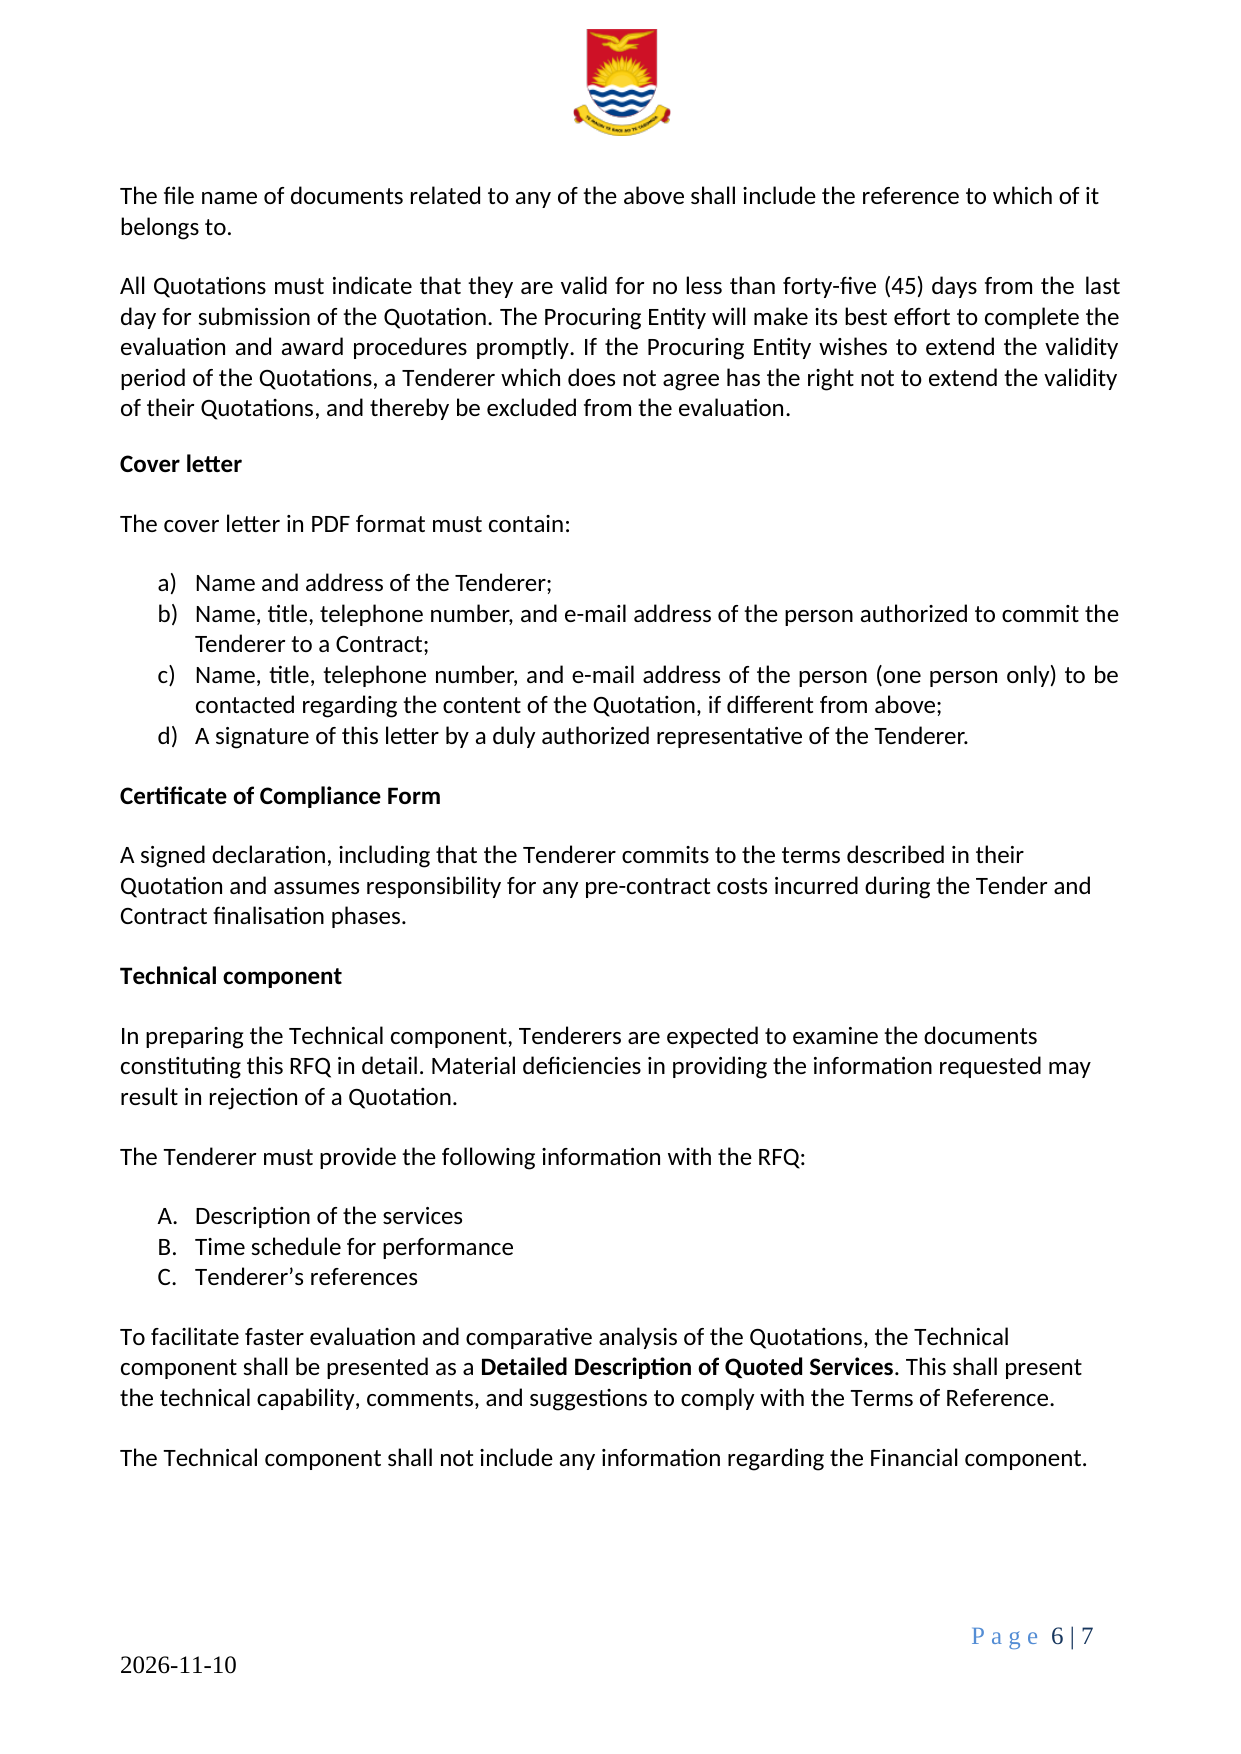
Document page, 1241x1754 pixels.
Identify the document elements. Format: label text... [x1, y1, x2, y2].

picture [573, 29, 671, 136]
list Name, title, telephone number, and e-mail address of the person authorized to commit the Tenderer to a Contract; [157, 598, 1120, 659]
text The Tenderer must provide the following information with the RFQ: [120, 1141, 1120, 1171]
subtitle Certificate of Compliance Form [120, 780, 1120, 810]
list Description of the services [157, 1200, 1120, 1231]
subtitle Technical component [120, 960, 1120, 991]
text The file name of documents related to any of the above shall include the reference to which of it belongs to. [120, 180, 1120, 241]
text In preparing the Technical component, Tenderers are expected to examine the documents constituting this RFQ in detail. Material deficiencies in providing the information requested may result in rejection of a Quotation. [120, 1020, 1120, 1111]
subtitle Cover letter [120, 448, 1120, 479]
list A signature of this letter by a duly authorized representative of the Tenderer. [157, 720, 1120, 751]
list Name and address of the Tenderer; [157, 567, 1120, 598]
text A signed declaration, including that the Tenderer commits to the terms described in their Quotation and assumes responsibility for any pre-contract costs incurred during the Tender and Contract finalisation phases. [120, 839, 1120, 931]
text All Quotations must indicate that they are valid for no less than forty-five (45) days from the last day for submission of the Quotation. The Procuring Entity will make its best effort to complete the evaluation and award procedures promptly. If the Procuring Entity wishes to extend the validity period of the Quotations, a Tenderer which does not agree has the right not to extend the validity of their Quotations, and thereby be excluded from the evaluation. [120, 271, 1120, 423]
list Tenderer’s references [157, 1261, 1120, 1292]
text The Technical component shall not include any information regarding the Financial component. [120, 1442, 1120, 1472]
list Time schedule for performance [157, 1231, 1120, 1261]
list Name, title, telephone number, and e-mail address of the person (one person only) to be contacted regarding the content of the Quotation, if different from above; [157, 659, 1120, 720]
text To facilitate faster evaluation and comparative analysis of the Quotations, the Technical component shall be presented as a Detailed Description of Quoted Services. This shall present the technical capability, comments, and suggestions to comply with the Terms of Reference. [120, 1321, 1120, 1413]
text The cover letter in PDF format must contain: [120, 508, 1120, 538]
